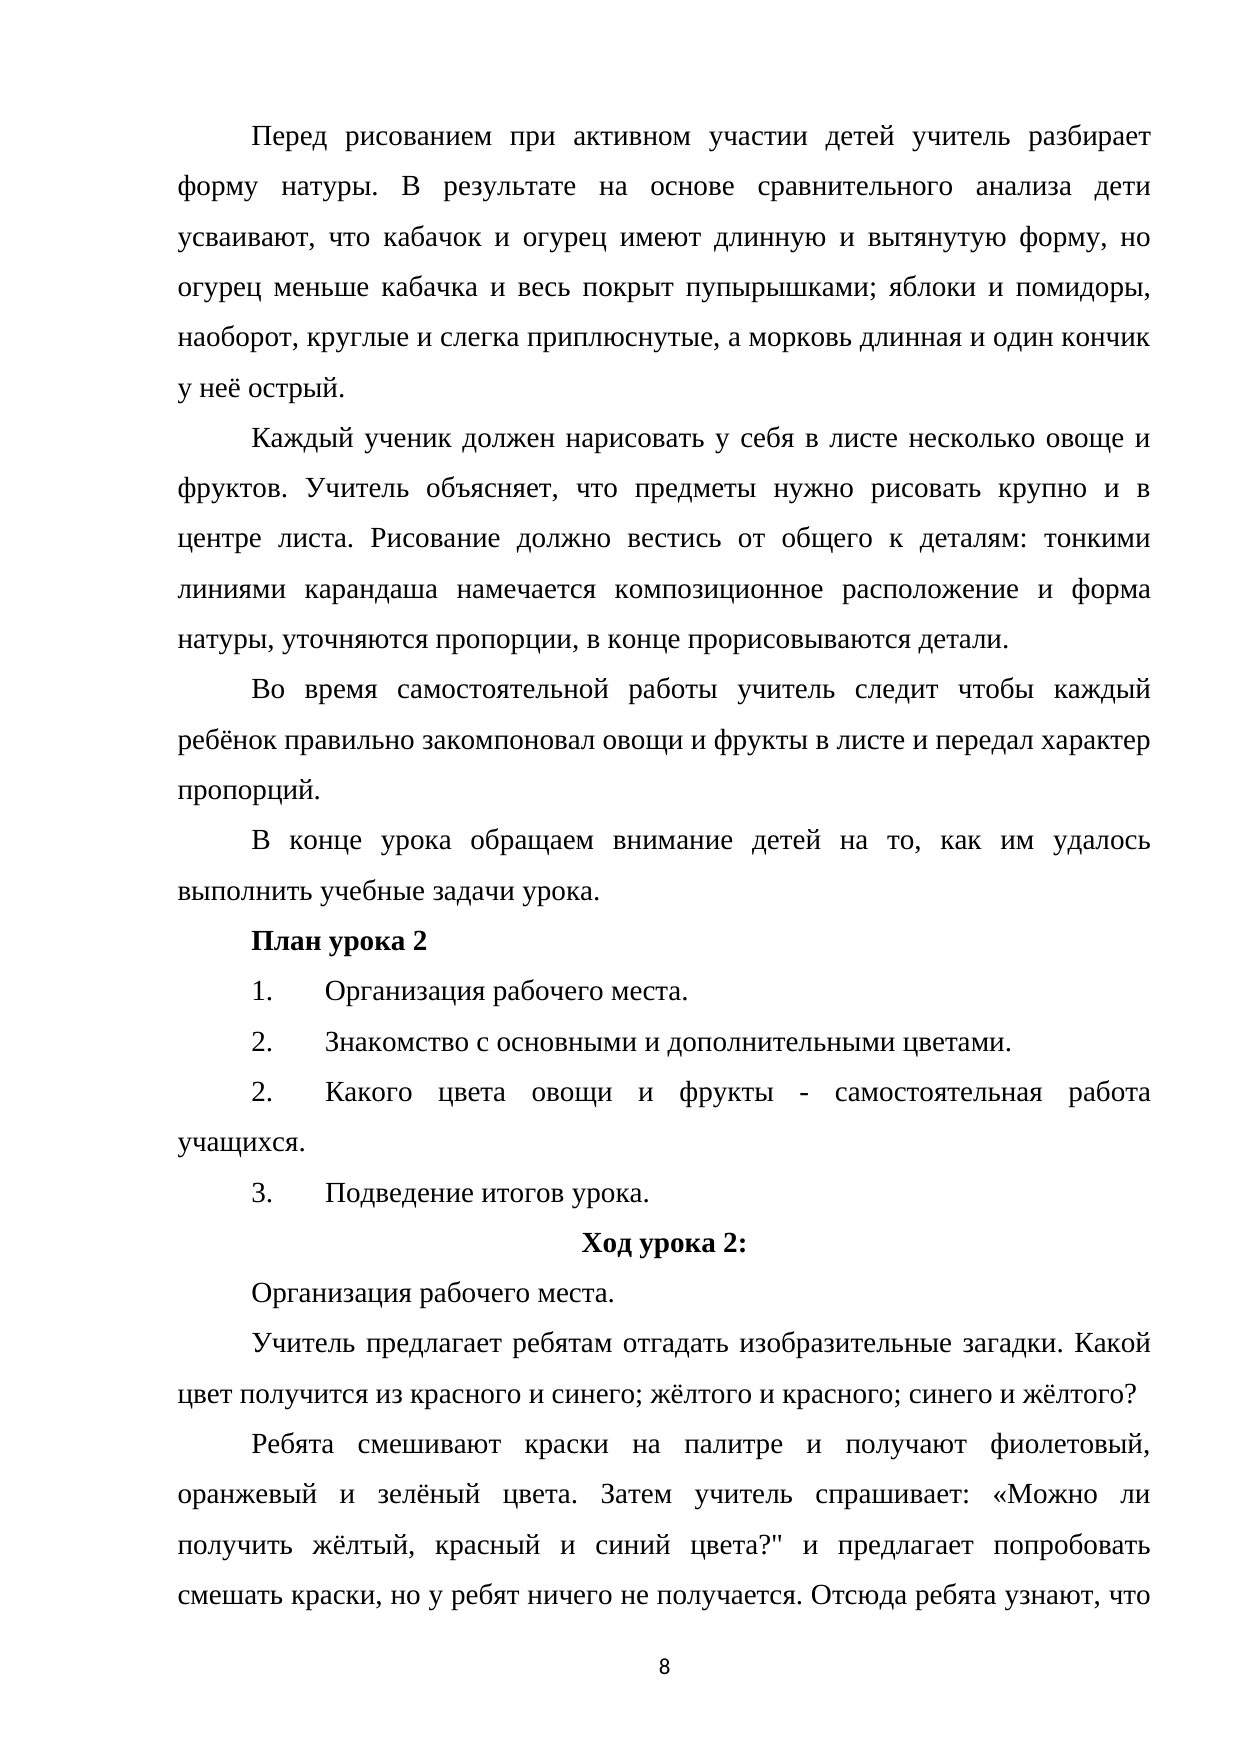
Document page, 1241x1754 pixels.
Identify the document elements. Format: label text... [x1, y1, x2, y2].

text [177, 1426, 1152, 1611]
text В конце урока обращаем внимание детей на то, как им удалось выполнить учебные задачи урока. [177, 822, 1152, 906]
text Каждый ученик должен нарисовать у себя в листе несколько овоще и фруктов. Учитель объясняет, что предметы нужно рисовать крупно и в центре листа. Рисование должно вестись от общего к деталям: тонкими линиями карандаша намечается композиционное расположение и форма натуры, уточняются пропорции, в конце прорисовываются детали. [177, 420, 1152, 655]
text Перед рисованием при активном участии детей учитель разбирает форму натуры. В результате на основе сравнительного анализа дети усваивают, что кабачок и огурец имеют длинную и вытянутую форму, но огурец меньше кабачка и весь покрыт пупырышками; яблоки и помидоры, наоборот, круглые и слегка приплюснутые, а морковь длинная и один кончик у неё острый. [177, 118, 1152, 403]
text Организация рабочего места. [177, 1275, 1152, 1309]
text Во время самостоятельной работы учитель следит чтобы каждый ребёнок правильно закомпоновал овощи и фрукты в листе и передал характер пропорций. [177, 672, 1152, 806]
text 3. Подведение итогов урока. [177, 1175, 1152, 1208]
text Учитель предлагает ребятам отгадать изобразительные загадки. Какой цвет получится из красного и синего; жёлтого и красного; синего и жёлтого? [177, 1326, 1152, 1409]
text План урока 2 [177, 923, 1152, 957]
list Знакомство с основными и дополнительными цветами. [251, 1024, 1152, 1057]
text Xод урока 2: [177, 1225, 1152, 1258]
text 2. Какого цвета овощи и фрукты - самостоятельная работа учащихся. [177, 1074, 1152, 1158]
list Организация рабочего места. [251, 973, 1152, 1007]
